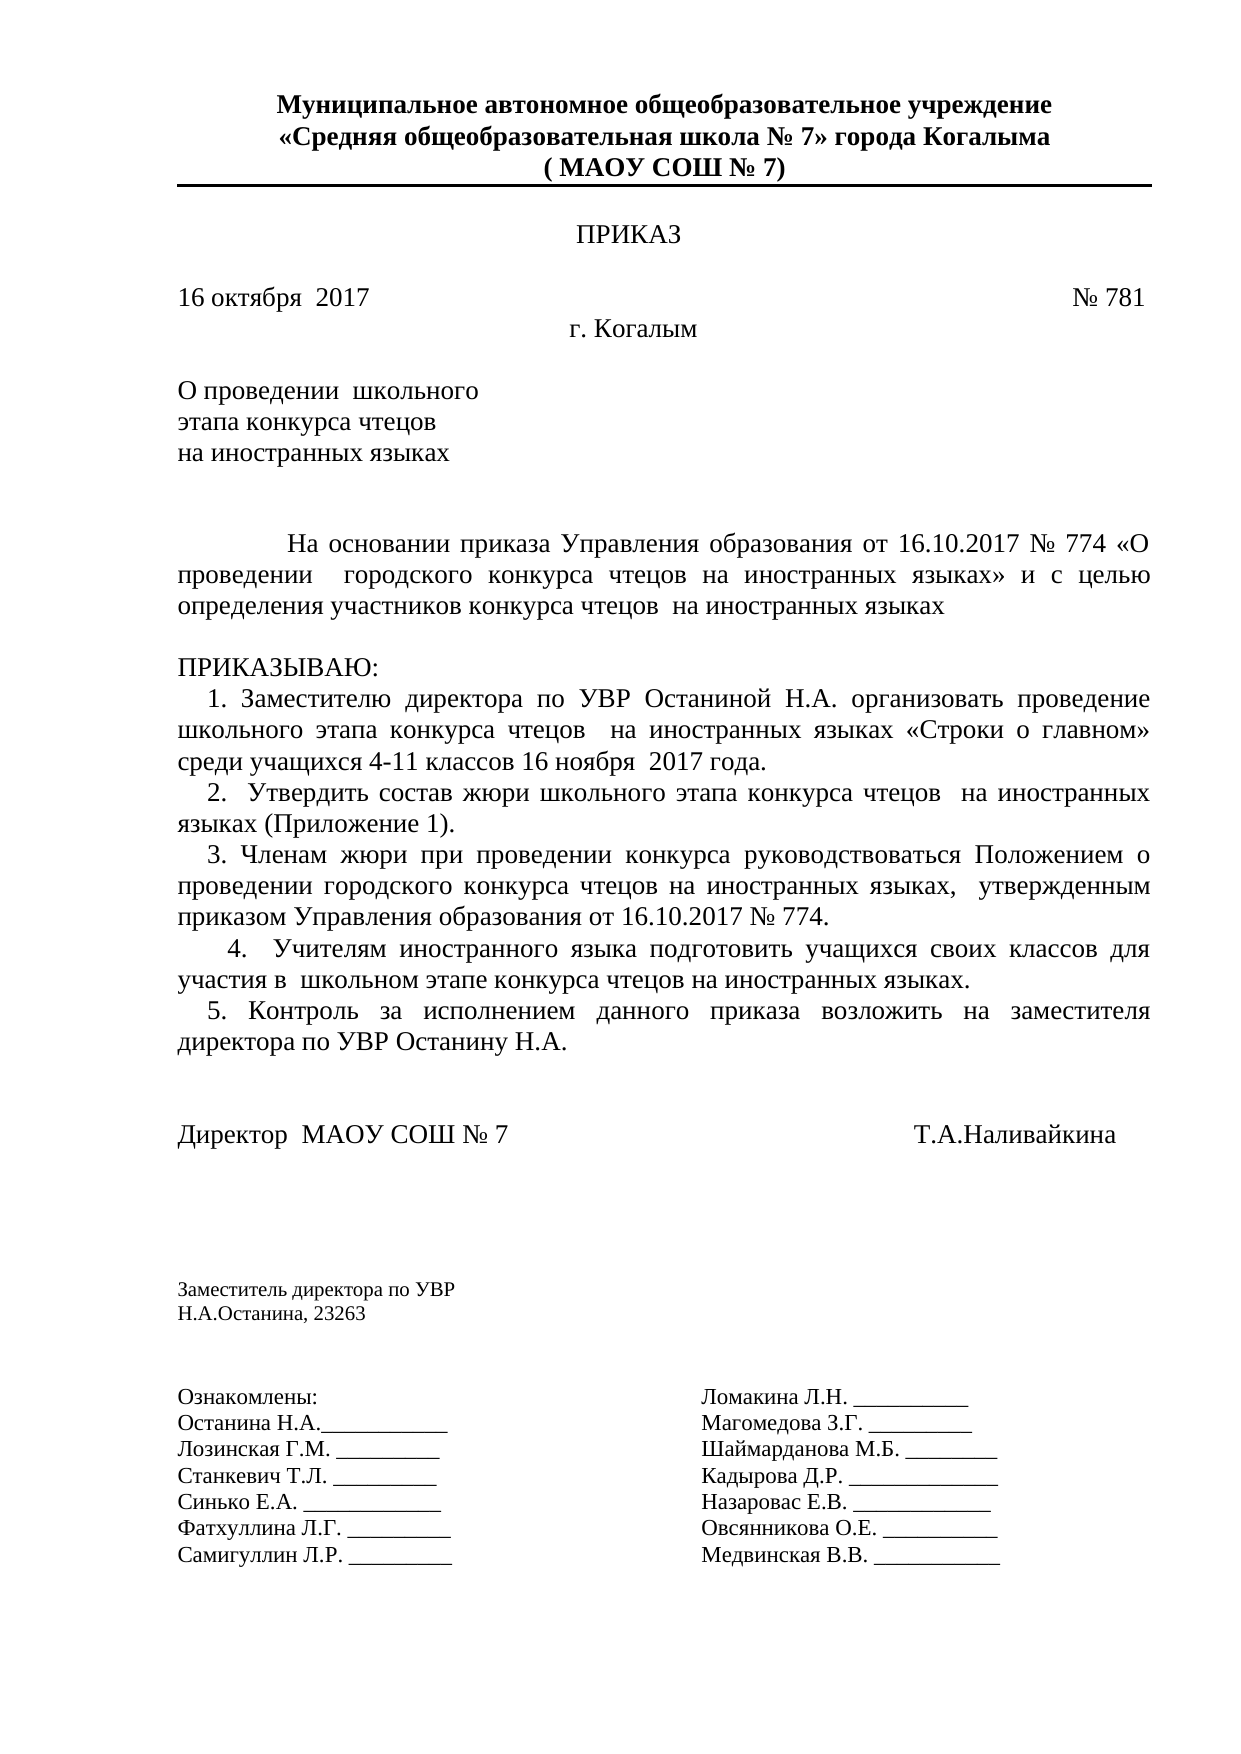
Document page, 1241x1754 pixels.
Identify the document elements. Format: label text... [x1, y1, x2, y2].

text 2. Утвердить состав жюри школьного этапа конкурса чтецов на иностранных языках (Приложение 1). [177, 776, 1152, 838]
text Кадырова Д.Р. _____________ [701, 1462, 1152, 1488]
text Овсянникова О.Е. __________ [701, 1514, 1152, 1541]
text 5. Контроль за исполнением данного приказа возложить на заместителя директора по УВР Останину Н.А. [177, 994, 1152, 1056]
text на иностранных языках [177, 436, 1152, 468]
text 16 октября 2017 № 781 [177, 281, 1152, 312]
text 4. Учителям иностранного языка подготовить учащихся своих классов для участия в школьном этапе конкурса чтецов на иностранных языках. [177, 932, 1152, 994]
text «Средняя общеобразовательная школа № 7» города Когалыма [177, 120, 1152, 151]
text 3. Членам жюри при проведении конкурса руководствоваться Положением о проведении городского конкурса чтецов на иностранных языках, утвержденным приказом Управления образования от 16.10.2017 № 774. [177, 838, 1152, 932]
text Самигуллин Л.Р. _________ [177, 1541, 627, 1567]
text Назаровас Е.В. ____________ [701, 1488, 1152, 1514]
text этапа конкурса чтецов [177, 405, 1152, 436]
text Директор МАОУ СОШ № 7 Т.А.Наливайкина [177, 1118, 1152, 1150]
text Ознакомлены: [177, 1383, 627, 1409]
text Шаймарданова М.Б. ________ [701, 1435, 1152, 1462]
text Магомедова З.Г. _________ [701, 1409, 1152, 1435]
text О проведении школьного [177, 374, 1152, 405]
text На основании приказа Управления образования от 16.10.2017 № 774 «О проведении городского конкурса чтецов на иностранных языках» и с целью определения участников конкурса чтецов на иностранных языках [177, 527, 1152, 620]
text Фатхуллина Л.Г. _________ [177, 1514, 627, 1541]
text Заместитель директора по УВР [177, 1277, 1152, 1301]
text ПРИКАЗЫВАЮ: [177, 651, 1152, 682]
text Синько Е.А. ____________ [177, 1488, 627, 1514]
text ПРИКАЗ [177, 218, 1152, 249]
text Н.А.Останина, 23263 [177, 1301, 1152, 1325]
text Муниципальное автономное общеобразовательное учреждение [177, 89, 1152, 120]
text Медвинская В.В. ___________ [701, 1541, 1152, 1567]
text г. Когалым [177, 312, 1152, 343]
text Станкевич Т.Л. _________ [177, 1462, 627, 1488]
text 1. Заместителю директора по УВР Останиной Н.А. организовать проведение школьного этапа конкурса чтецов на иностранных языках «Строки о главном» среди учащихся 4-11 классов 16 ноября 2017 года. [177, 682, 1152, 776]
text Останина Н.А.___________ [177, 1409, 627, 1435]
text ( МАОУ СОШ № 7) [177, 151, 1152, 184]
text Лозинская Г.М. _________ [177, 1435, 627, 1462]
text Ломакина Л.Н. __________ [701, 1383, 1152, 1409]
